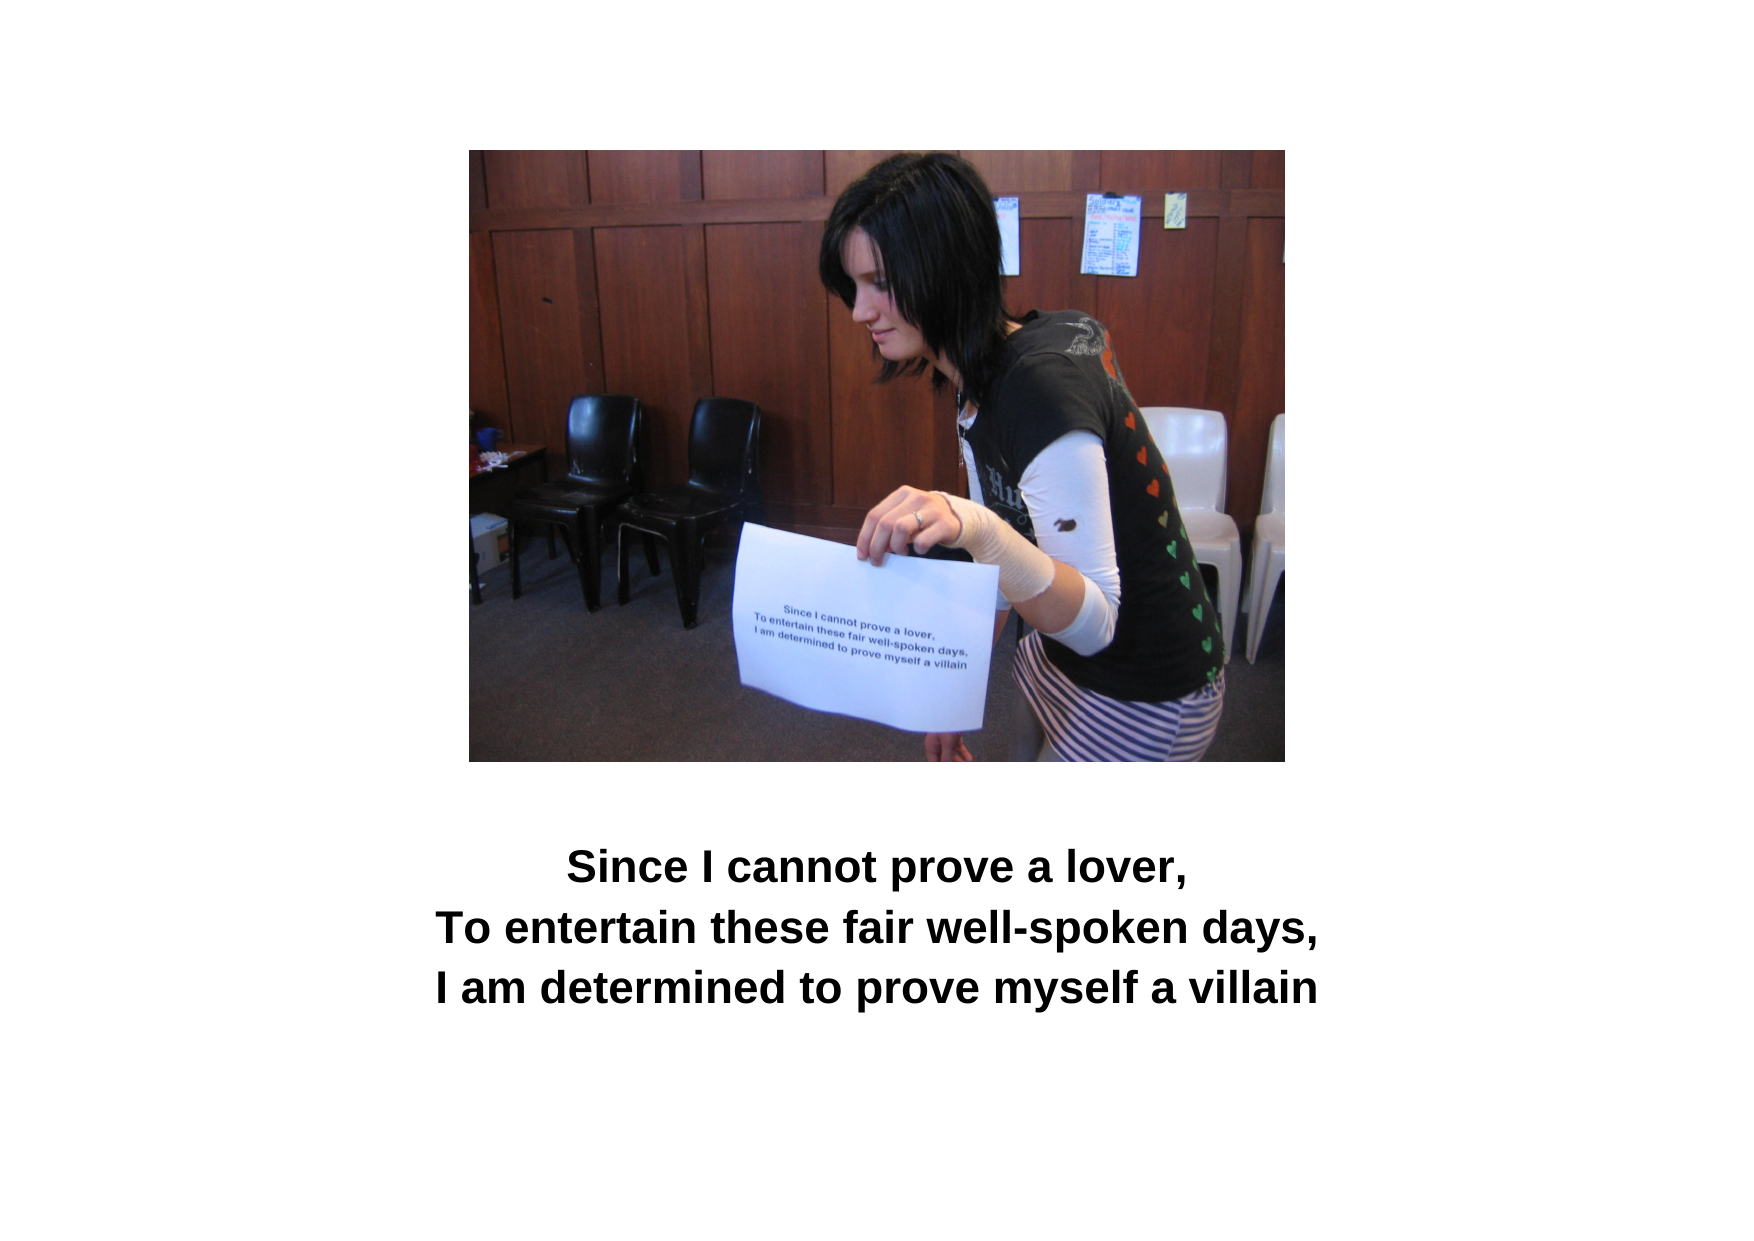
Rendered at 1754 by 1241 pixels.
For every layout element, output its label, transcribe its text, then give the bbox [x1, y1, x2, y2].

picture [469, 150, 1285, 762]
text To entertain these fair well-spoken days, [150, 900, 1604, 953]
text I am determined to prove myself a villain [150, 961, 1604, 1013]
text Since I cannot prove a lover, [150, 840, 1604, 892]
